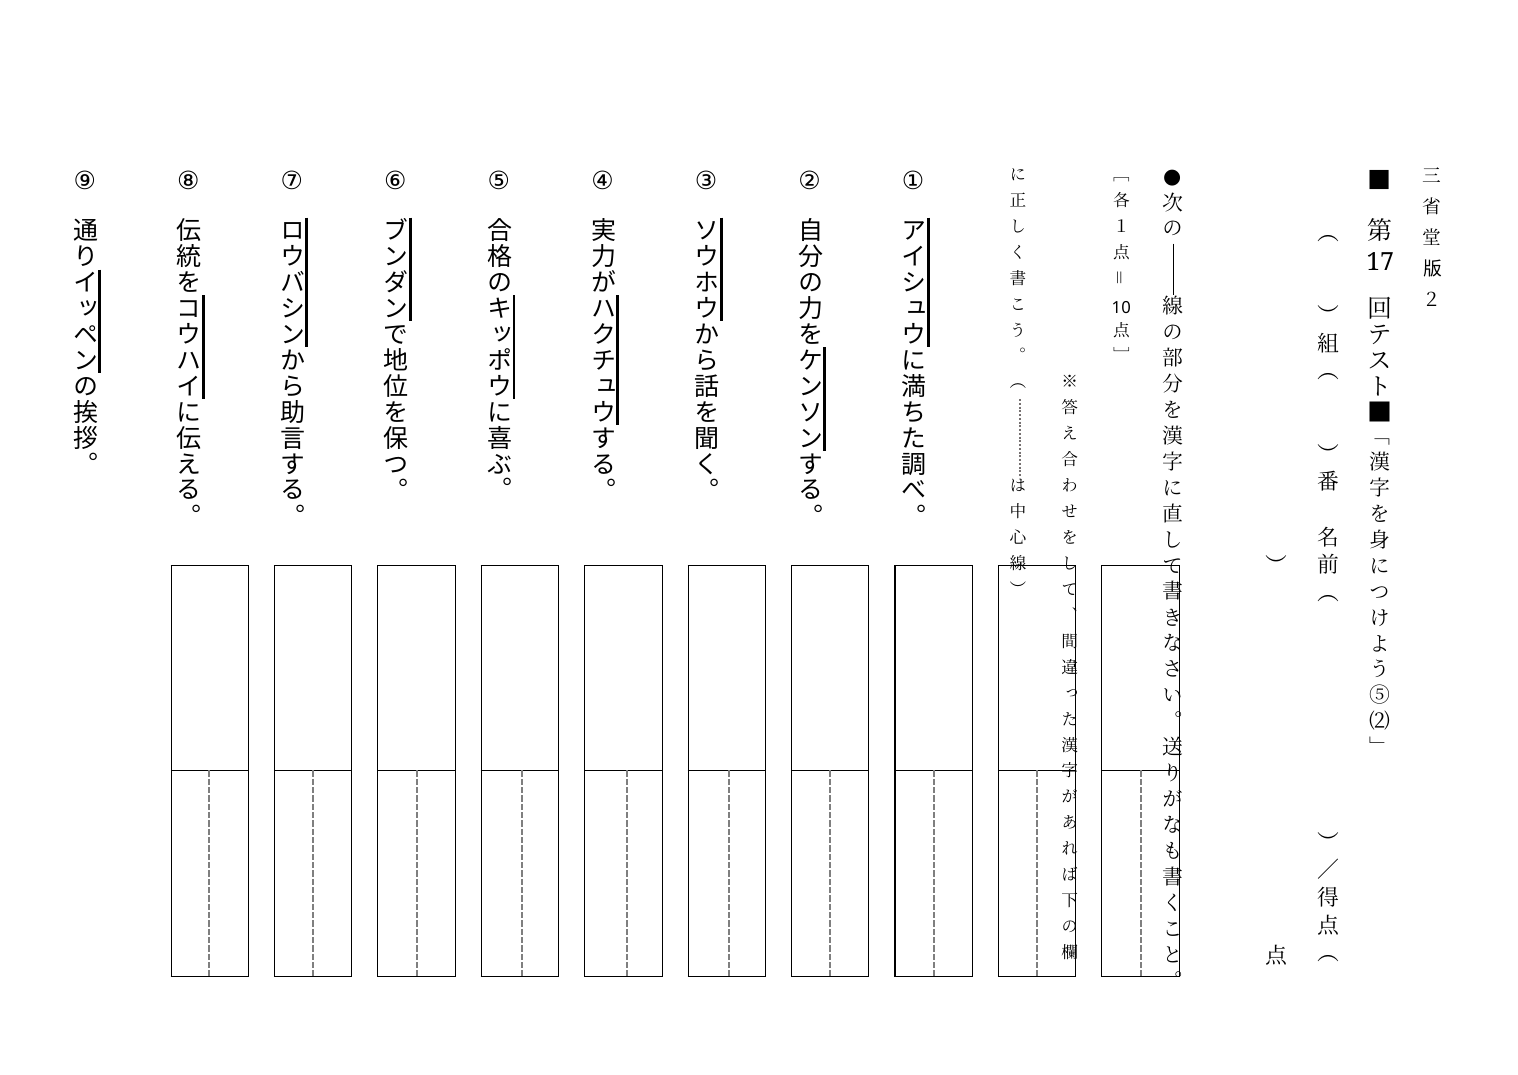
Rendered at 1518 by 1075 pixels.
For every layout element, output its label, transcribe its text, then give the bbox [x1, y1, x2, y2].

text ⑨通りイッペンの挨拶。 [60, 166, 112, 969]
text ②自分の力をケンソンする。 [785, 166, 836, 969]
text （ ）組（ ）番 名前（ ）／得点（ ）点 [1251, 166, 1354, 969]
text ●次の 線の部分を漢字に直して書きなさい。送りがなも書くこと。［各１点＝10点］ [1095, 166, 1199, 969]
text ⑤合格のキッポウに喜ぶ。 [474, 166, 526, 969]
text ■第17回テスト■「漢字を身につけよう⑤⑵」 [1354, 166, 1406, 969]
text ①アイシュウに満ちた調べ。 [888, 166, 940, 969]
text ⑧伝統をコウハイに伝える。 [163, 166, 215, 969]
text ※答え合わせをして、間違った漢字があれば下の欄に正しく書こう。（ は中心線） [992, 166, 1095, 969]
subtitle 三省堂版２年 秀学社 [1406, 166, 1458, 969]
text ④実力がハクチュウする。 [578, 166, 629, 969]
text ⑦ロウバシンから助言する。 [267, 166, 319, 969]
text ③ソウホウから話を聞く。 [681, 166, 733, 969]
text ⑥ブンダンで地位を保つ。 [371, 166, 422, 969]
